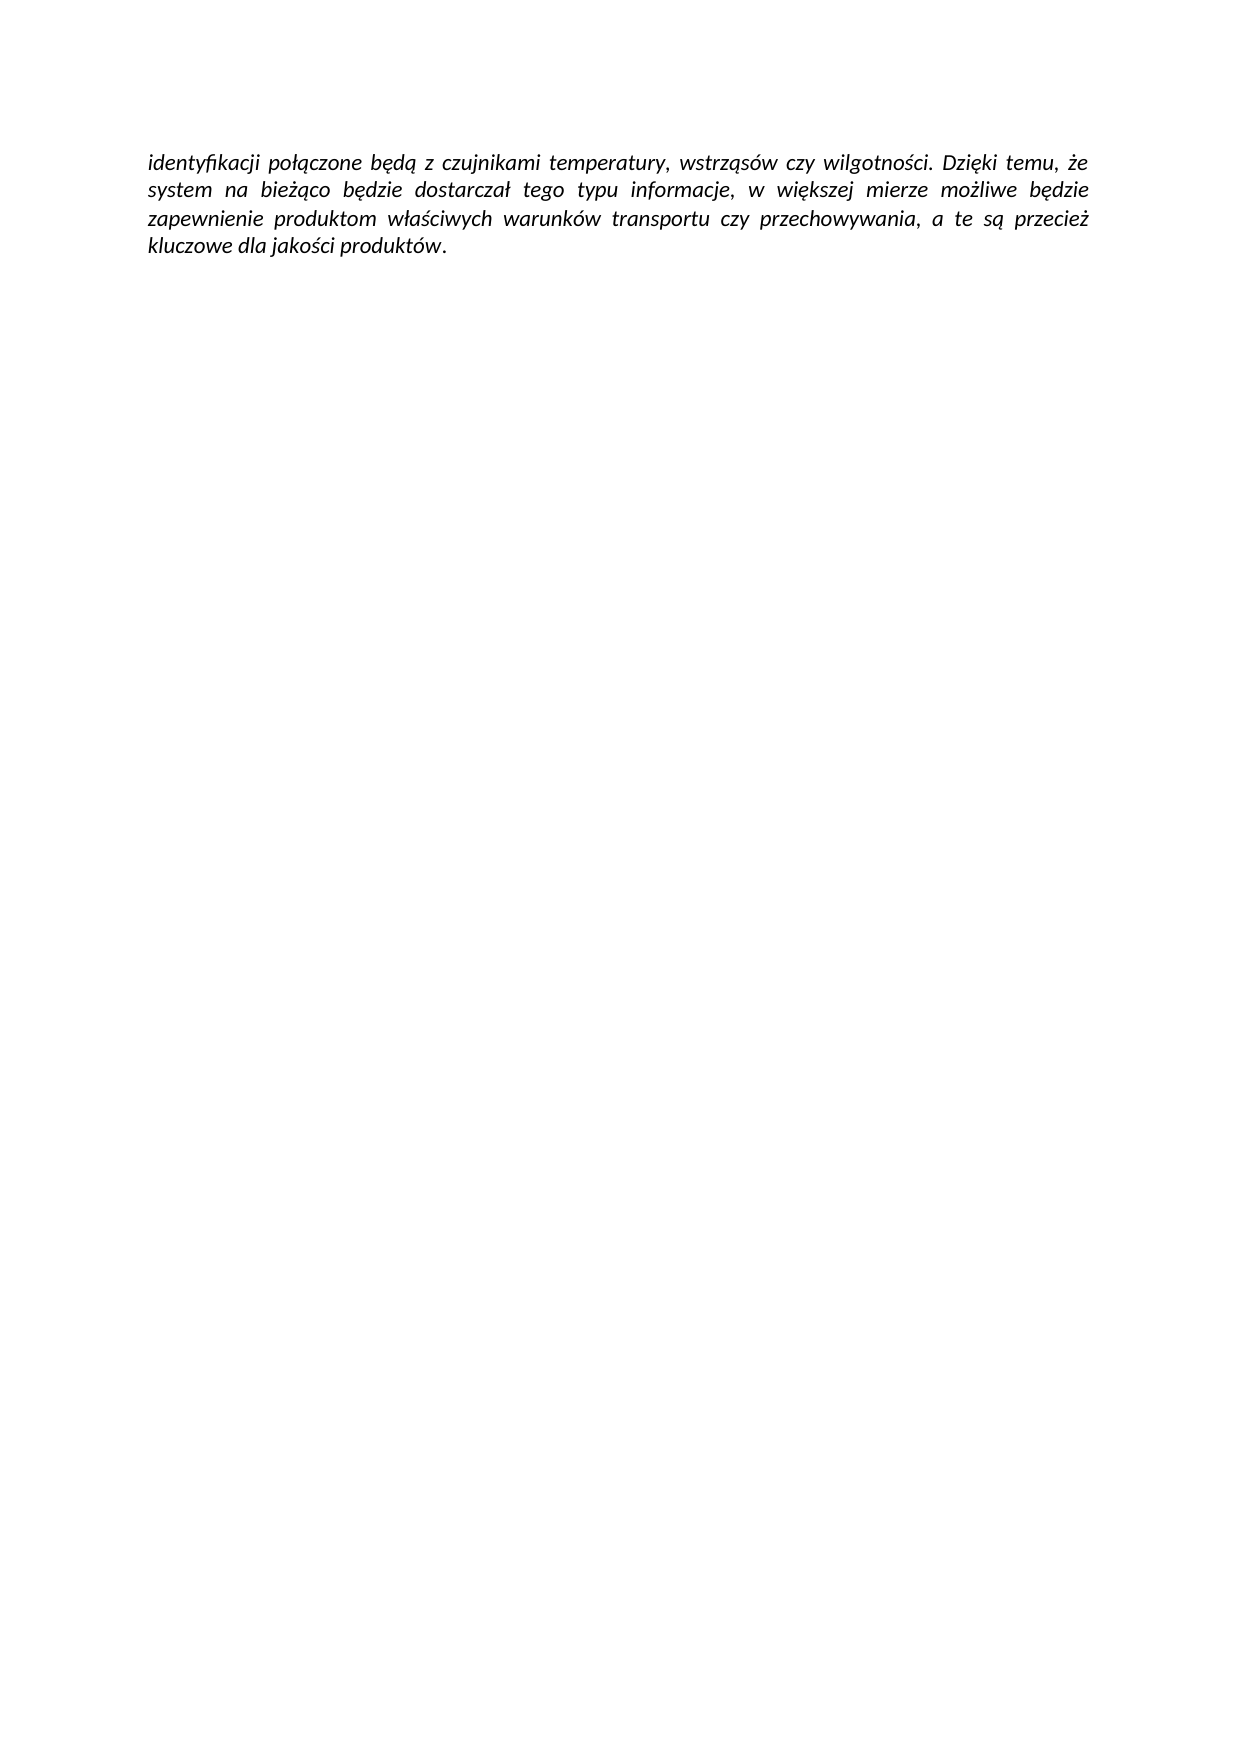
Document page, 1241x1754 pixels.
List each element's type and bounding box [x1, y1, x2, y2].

text [148, 148, 1093, 260]
